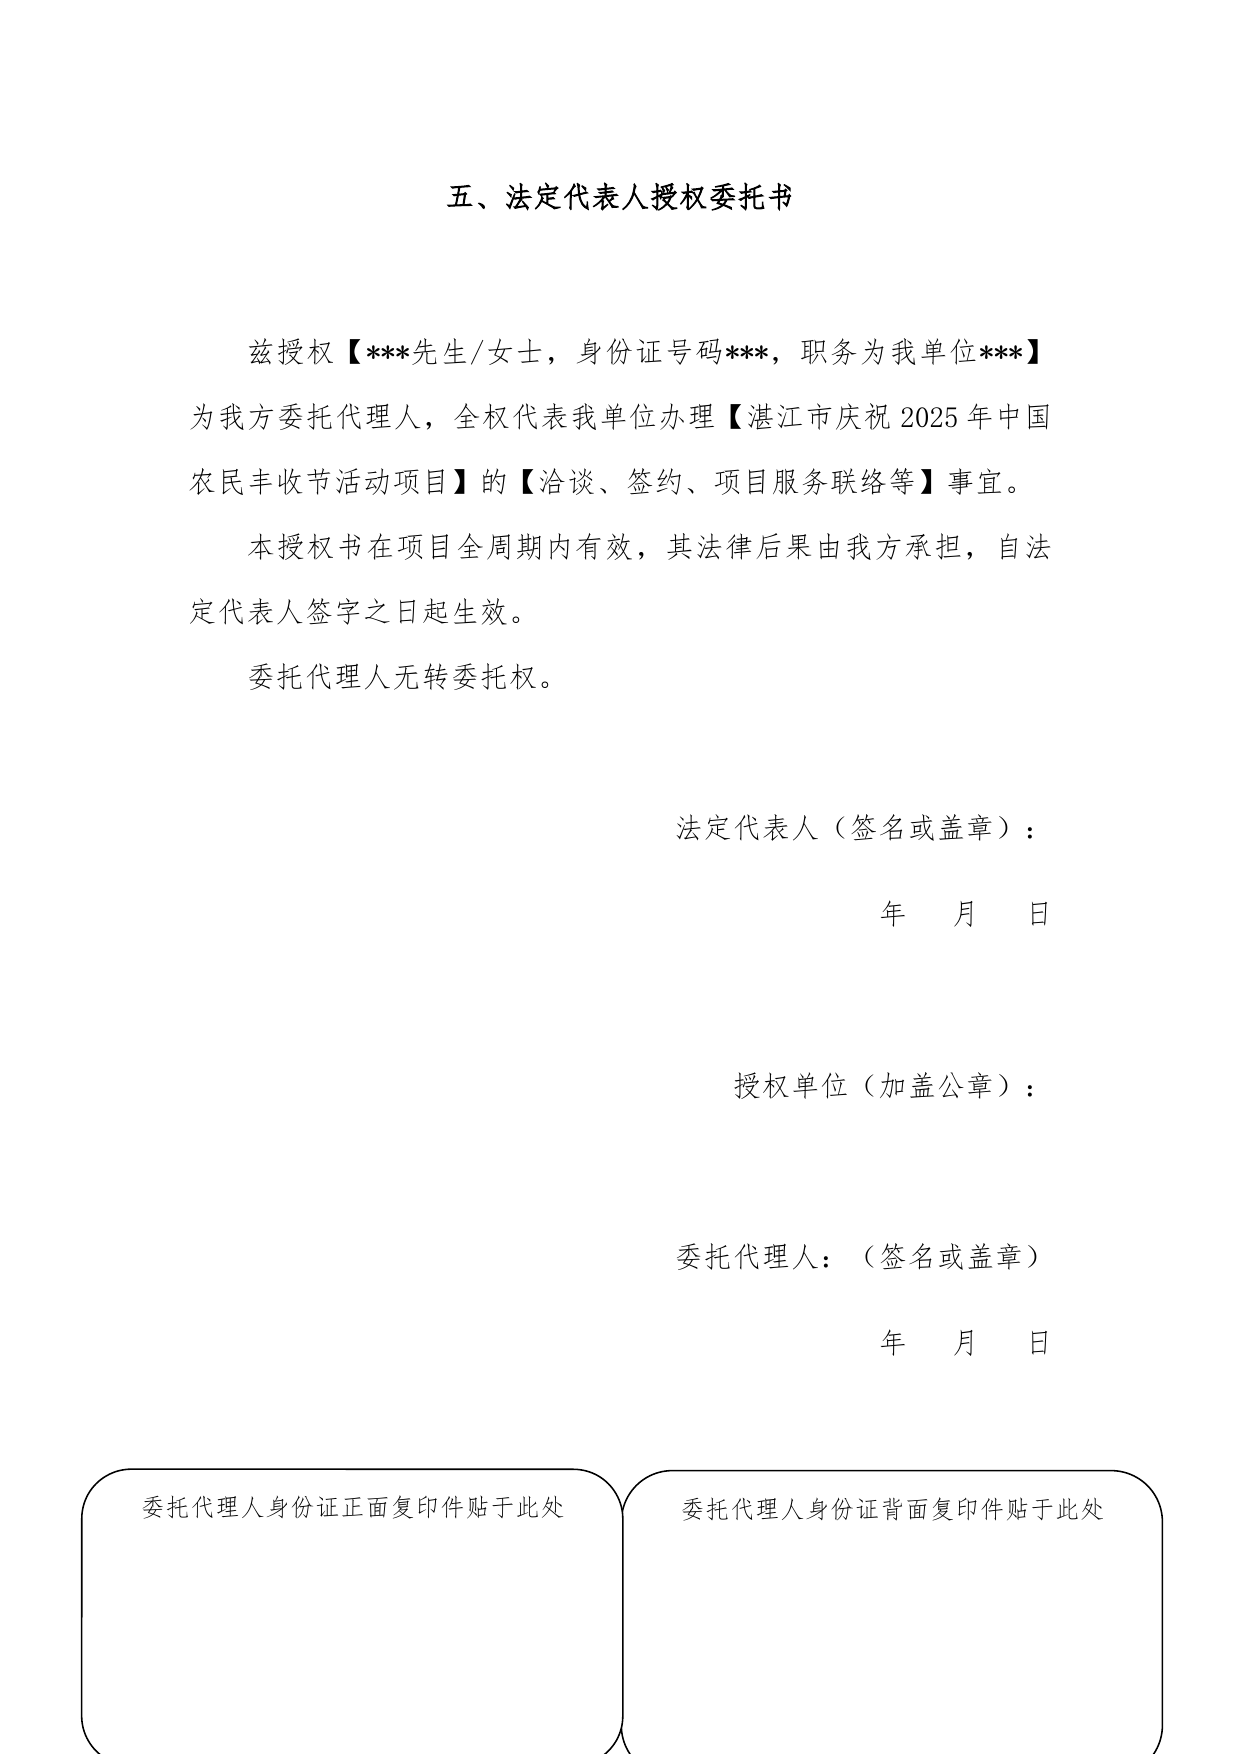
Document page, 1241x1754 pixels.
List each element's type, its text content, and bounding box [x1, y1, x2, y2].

text 年 月 日 [187, 879, 1053, 944]
text 授权单位（加盖公章）： [187, 1051, 1053, 1116]
text 法定代表人（签名或盖章）： [187, 793, 1053, 858]
text 委托代理人：（签名或盖章） [187, 1223, 1053, 1288]
text 年 月 日 [187, 1308, 1053, 1373]
text 兹授权【***先生/女士，身份证号码***，职务为我单位***】为我方委托代理人，全权代表我单位办理【湛江市庆祝2025年中国农民丰收节活动项目】的【洽谈、签约、项目服务联络等】事宜。 [187, 318, 1053, 513]
text 委托代理人无转委托权。 [187, 643, 1053, 708]
text 本授权书在项目全周期内有效，其法律后果由我方承担，自法定代表人签字之日起生效。 [187, 513, 1053, 643]
text 五、法定代表人授权委托书 [187, 162, 1053, 227]
